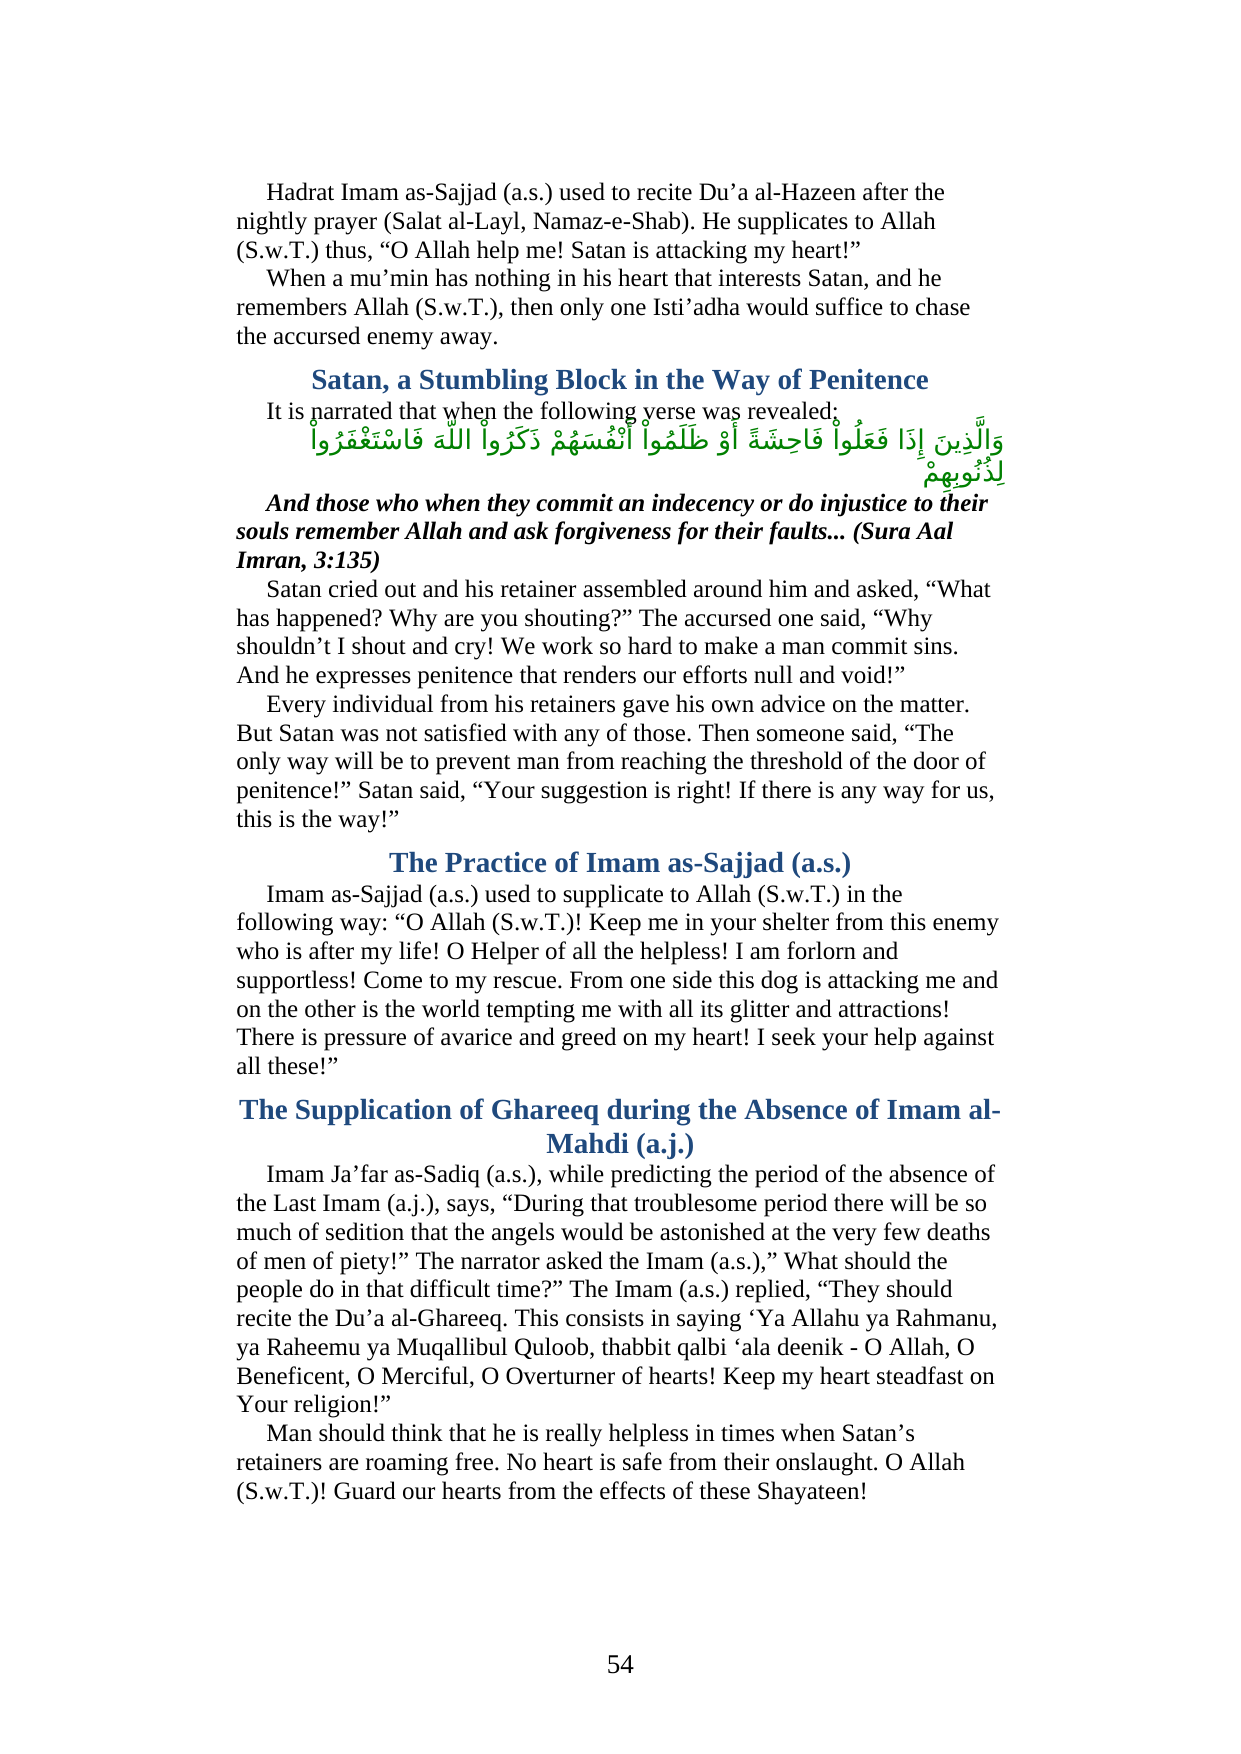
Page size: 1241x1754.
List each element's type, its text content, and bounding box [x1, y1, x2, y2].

text Hadrat Imam as-Sajjad (a.s.) used to recite Du’a al-Hazeen after the nightly prayer (Salat al-Layl, Namaz-e-Shab). He supplicates to Allah (S.w.T.) thus, “O Allah help me! Satan is attacking my heart!” [236, 177, 1004, 263]
text Man should think that he is really helpless in times when Satan’s retainers are roaming free. No heart is safe from their onslaught. O Allah (S.w.T.)! Guard our hearts from the effects of these Shayateen! [236, 1418, 1004, 1504]
subtitle The Supplication of Ghareeq during the Absence of Imam al-Mahdi (a.j.) [236, 1092, 1004, 1159]
text Imam Ja’far as-Sadiq (a.s.), while predicting the period of the absence of the Last Imam (a.j.), says, “During that troublesome period there will be so much of sedition that the angels would be astonished at the very few deaths of men of piety!” The narrator asked the Imam (a.s.),” What should the people do in that difficult time?” The Imam (a.s.) replied, “They should recite the Du’a al-Ghareeq. This consists in saying ‘Ya Allahu ya Rahmanu, ya Raheemu ya Muqallibul Quloob, thabbit qalbi ‘ala deenik - O Allah, O Beneficent, O Merciful, O Overturner of hearts! Keep my heart steadfast on Your religion!” [236, 1159, 1004, 1418]
text It is narrated that when the following verse was revealed: [236, 396, 1004, 424]
text Every individual from his retainers gave his own advice on the matter. But Satan was not satisfied with any of those. Then someone said, “The only way will be to prevent man from reaching the threshold of the door of penitence!” Satan said, “Your suggestion is right! If there is any way for us, this is the way!” [236, 689, 1004, 833]
text Satan cried out and his retainer assembled around him and asked, “What has happened? Why are you shouting?” The accursed one said, “Why shouldn’t I shout and cry! We work so hard to make a man commit sins. And he expresses penitence that renders our efforts null and void!” [236, 574, 1004, 689]
text Imam as-Sajjad (a.s.) used to supplicate to Allah (S.w.T.) in the following way: “O Allah (S.w.T.)! Keep me in your shelter from this enemy who is after my life! O Helper of all the helpless! I am forlorn and supportless! Come to my rescue. From one side this dog is attacking me and on the other is the world tempting me with all its glitter and attractions! There is pressure of avarice and greed on my heart! I seek your help against all these!” [236, 879, 1004, 1080]
subtitle The Practice of Imam as-Sajjad (a.s.) [236, 845, 1004, 879]
text And those who when they commit an indecency or do injustice to their souls remember Allah and ask forgiveness for their faults... (Sura Aal Imran, 3:135) [236, 488, 1004, 574]
text وَالَّذِينَ إِذَا فَعَلُواْ فَاحِشَةً أَوْ ظَلَمُواْ أَنْفُسَهُمْ ذَكَرُواْ اللّهَ فَاسْتَغْفَرُواْ لِذُنُوبِهِمْ [236, 424, 1004, 488]
subtitle Satan, a Stumbling Block in the Way of Penitence [236, 362, 1004, 396]
text When a mu’min has nothing in his heart that interests Satan, and he remembers Allah (S.w.T.), then only one Isti’adha would suffice to chase the accursed enemy away. [236, 263, 1004, 350]
